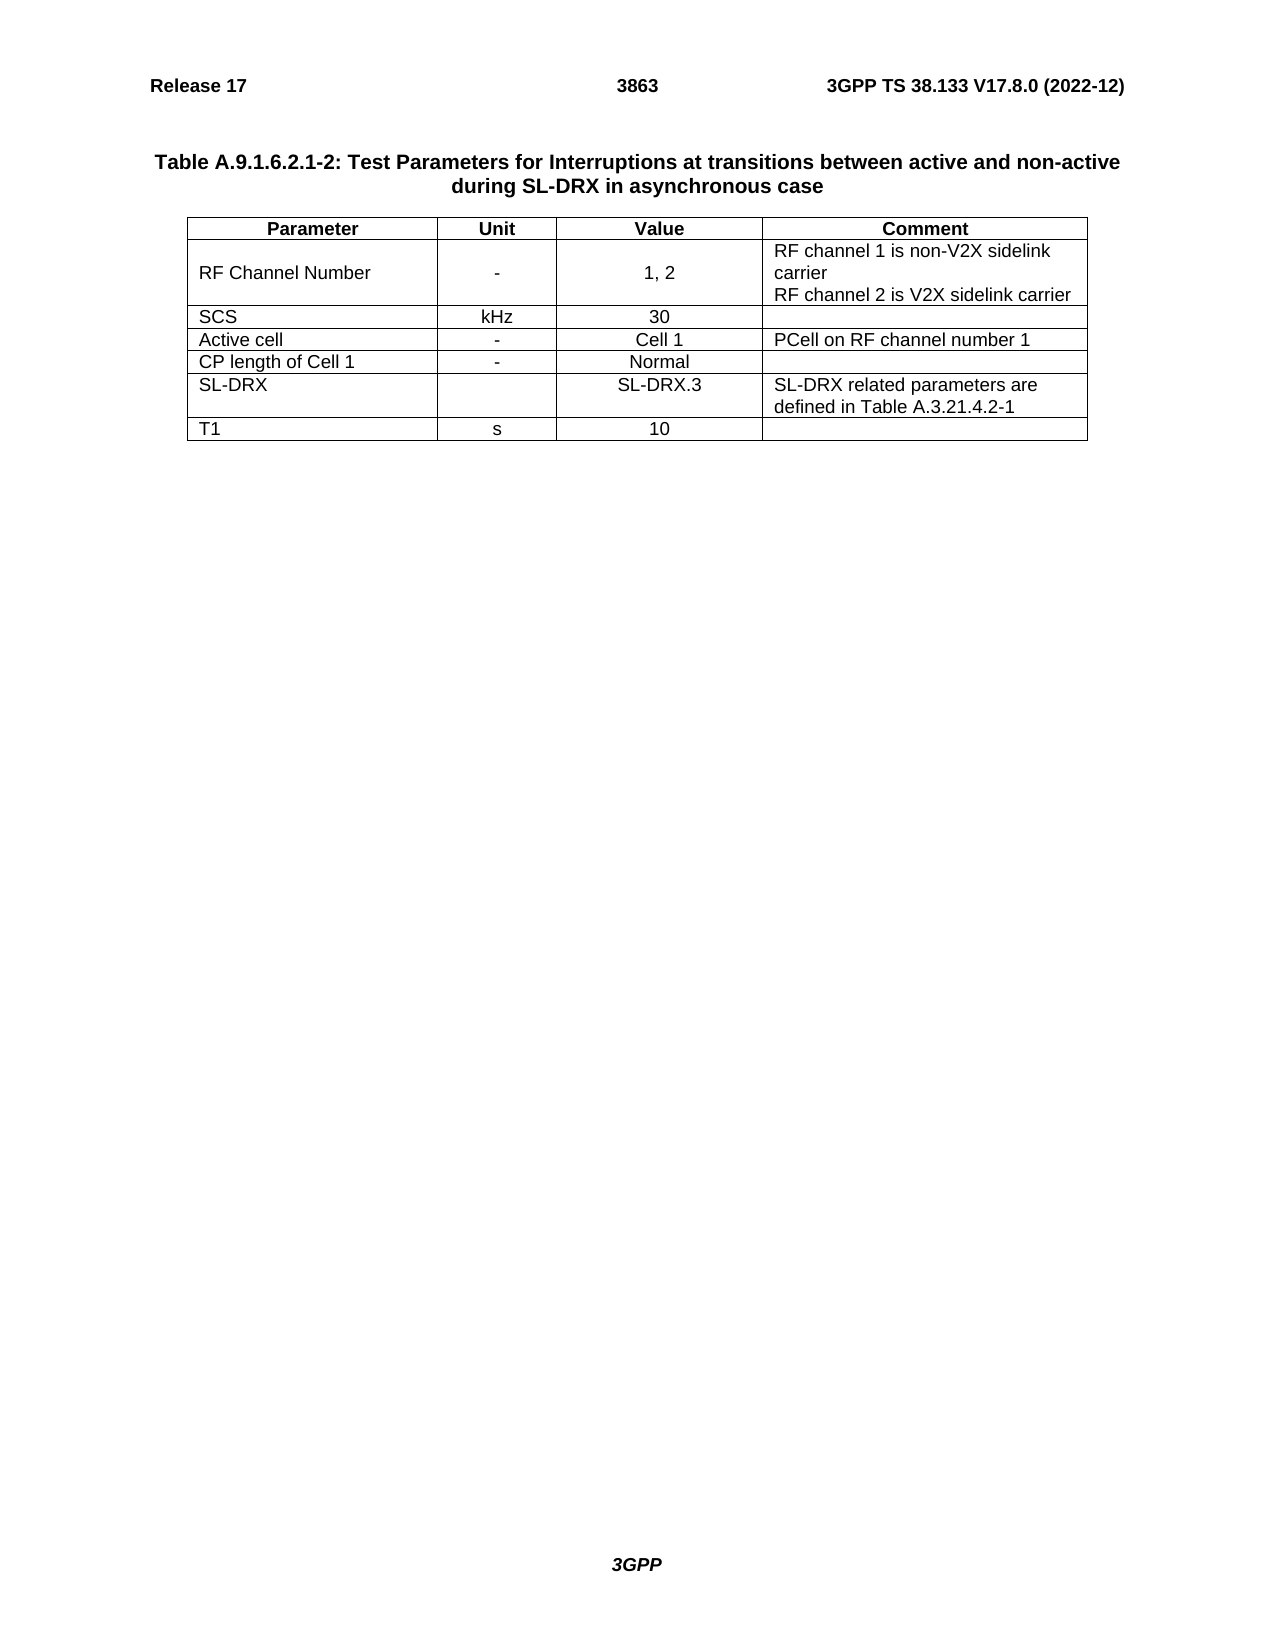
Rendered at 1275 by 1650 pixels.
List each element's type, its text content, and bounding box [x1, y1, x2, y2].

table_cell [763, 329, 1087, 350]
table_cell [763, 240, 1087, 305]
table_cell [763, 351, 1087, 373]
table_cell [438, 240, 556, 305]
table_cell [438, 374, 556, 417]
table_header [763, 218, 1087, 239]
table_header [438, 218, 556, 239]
text Table A.9.1.6.2.1-2: Test Parameters for Interruptions at transitions between active and non-active during SL-DRX in asynchronous case [150, 150, 1125, 198]
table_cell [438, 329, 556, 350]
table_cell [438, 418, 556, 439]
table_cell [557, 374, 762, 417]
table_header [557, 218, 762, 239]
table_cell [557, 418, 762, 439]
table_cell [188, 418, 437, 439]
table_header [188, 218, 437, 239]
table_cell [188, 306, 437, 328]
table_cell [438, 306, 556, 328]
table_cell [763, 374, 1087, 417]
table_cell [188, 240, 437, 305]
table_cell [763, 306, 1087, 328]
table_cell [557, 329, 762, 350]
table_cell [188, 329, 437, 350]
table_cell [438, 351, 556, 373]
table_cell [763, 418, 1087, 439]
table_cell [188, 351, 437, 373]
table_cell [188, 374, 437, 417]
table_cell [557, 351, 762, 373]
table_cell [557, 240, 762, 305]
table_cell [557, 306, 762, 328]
